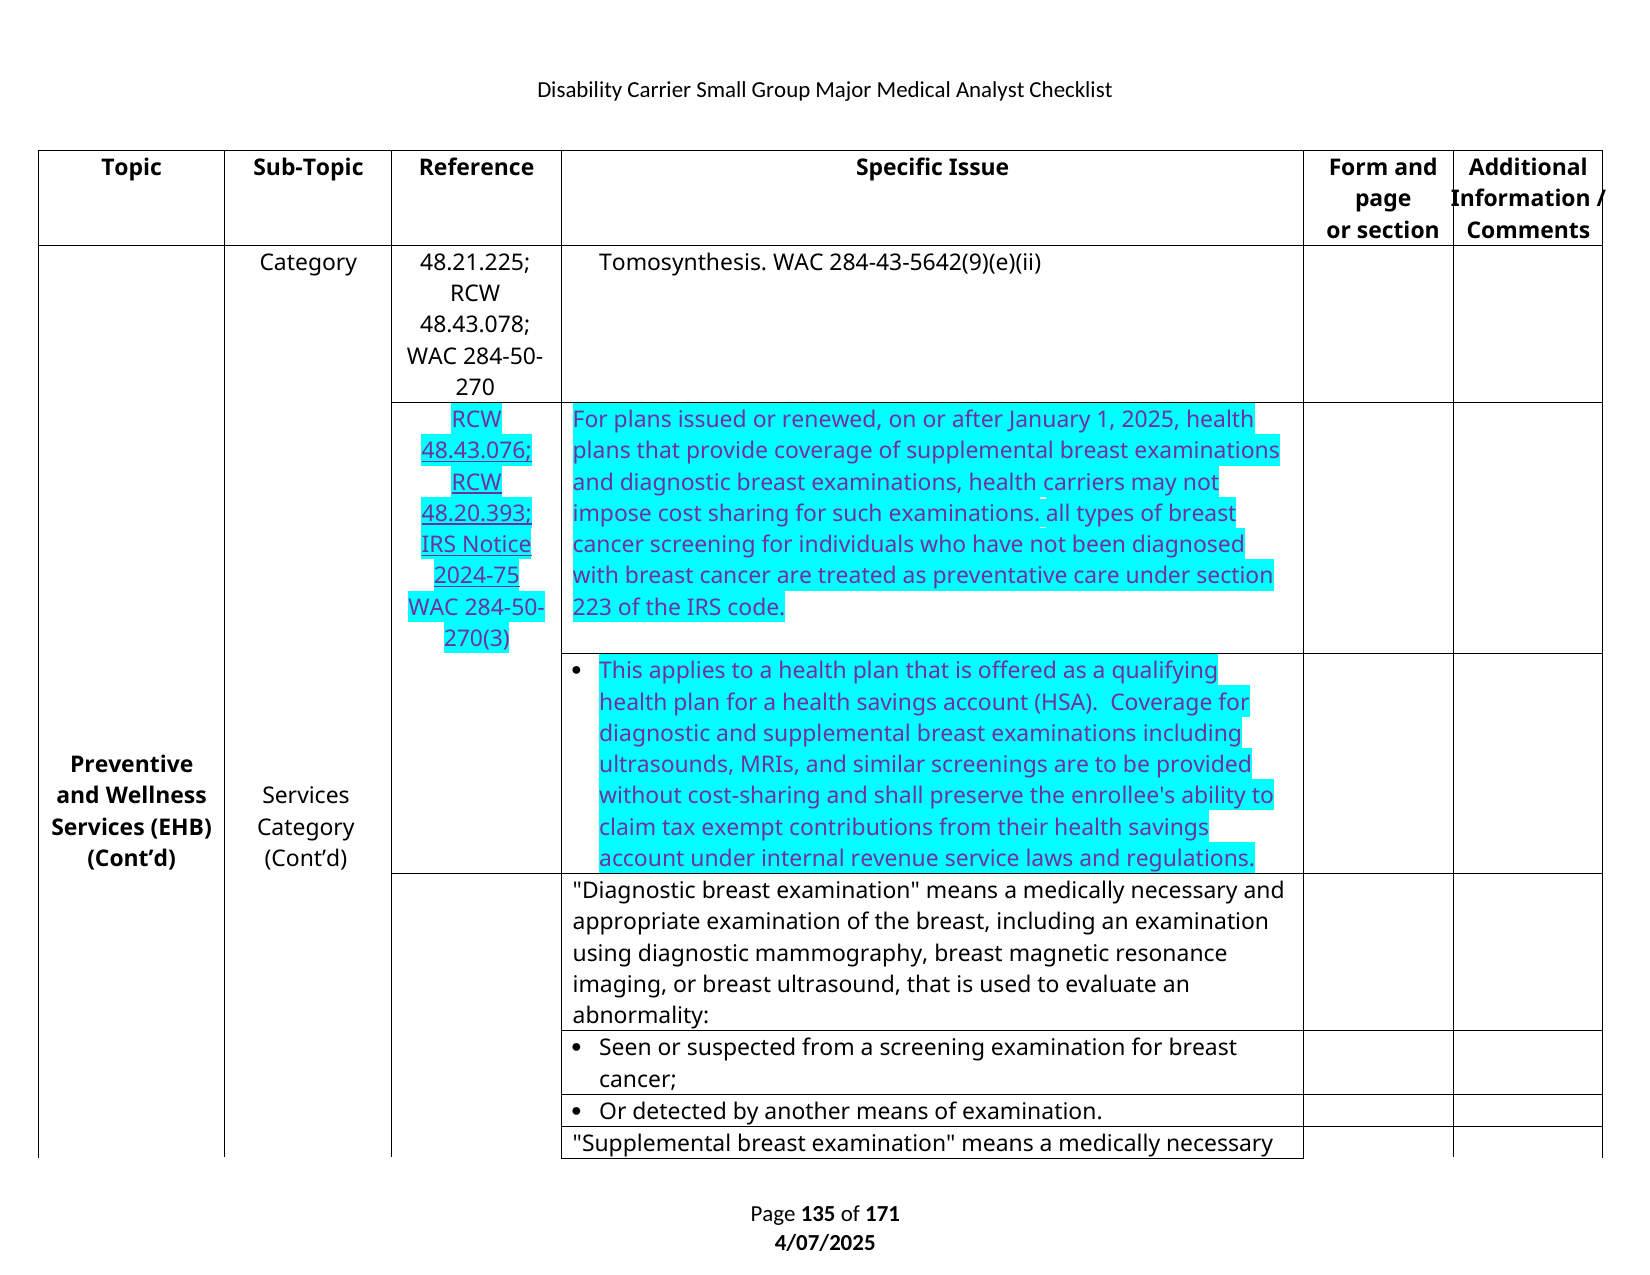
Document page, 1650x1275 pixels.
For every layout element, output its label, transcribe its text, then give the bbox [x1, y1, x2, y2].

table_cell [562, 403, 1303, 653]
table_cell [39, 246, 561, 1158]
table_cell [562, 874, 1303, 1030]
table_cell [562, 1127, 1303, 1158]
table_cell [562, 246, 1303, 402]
table_header Specific Issue [562, 151, 1303, 245]
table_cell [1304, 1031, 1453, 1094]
table_header Additional Information / Comments [1454, 151, 1602, 245]
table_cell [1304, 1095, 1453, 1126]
table_header Reference [392, 151, 561, 245]
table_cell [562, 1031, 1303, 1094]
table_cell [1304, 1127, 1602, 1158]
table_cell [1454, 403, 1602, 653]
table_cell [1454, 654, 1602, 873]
table_header Sub-Topic [225, 151, 391, 245]
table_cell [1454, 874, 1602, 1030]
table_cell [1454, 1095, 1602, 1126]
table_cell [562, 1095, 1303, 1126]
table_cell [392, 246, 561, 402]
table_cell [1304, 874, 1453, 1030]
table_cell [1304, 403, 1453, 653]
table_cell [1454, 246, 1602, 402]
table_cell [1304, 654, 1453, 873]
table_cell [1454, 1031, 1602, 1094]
table_header Topic [39, 151, 224, 245]
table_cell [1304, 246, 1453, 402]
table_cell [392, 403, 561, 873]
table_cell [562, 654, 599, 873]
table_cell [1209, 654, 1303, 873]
table_header Form and page or section [1304, 151, 1453, 245]
